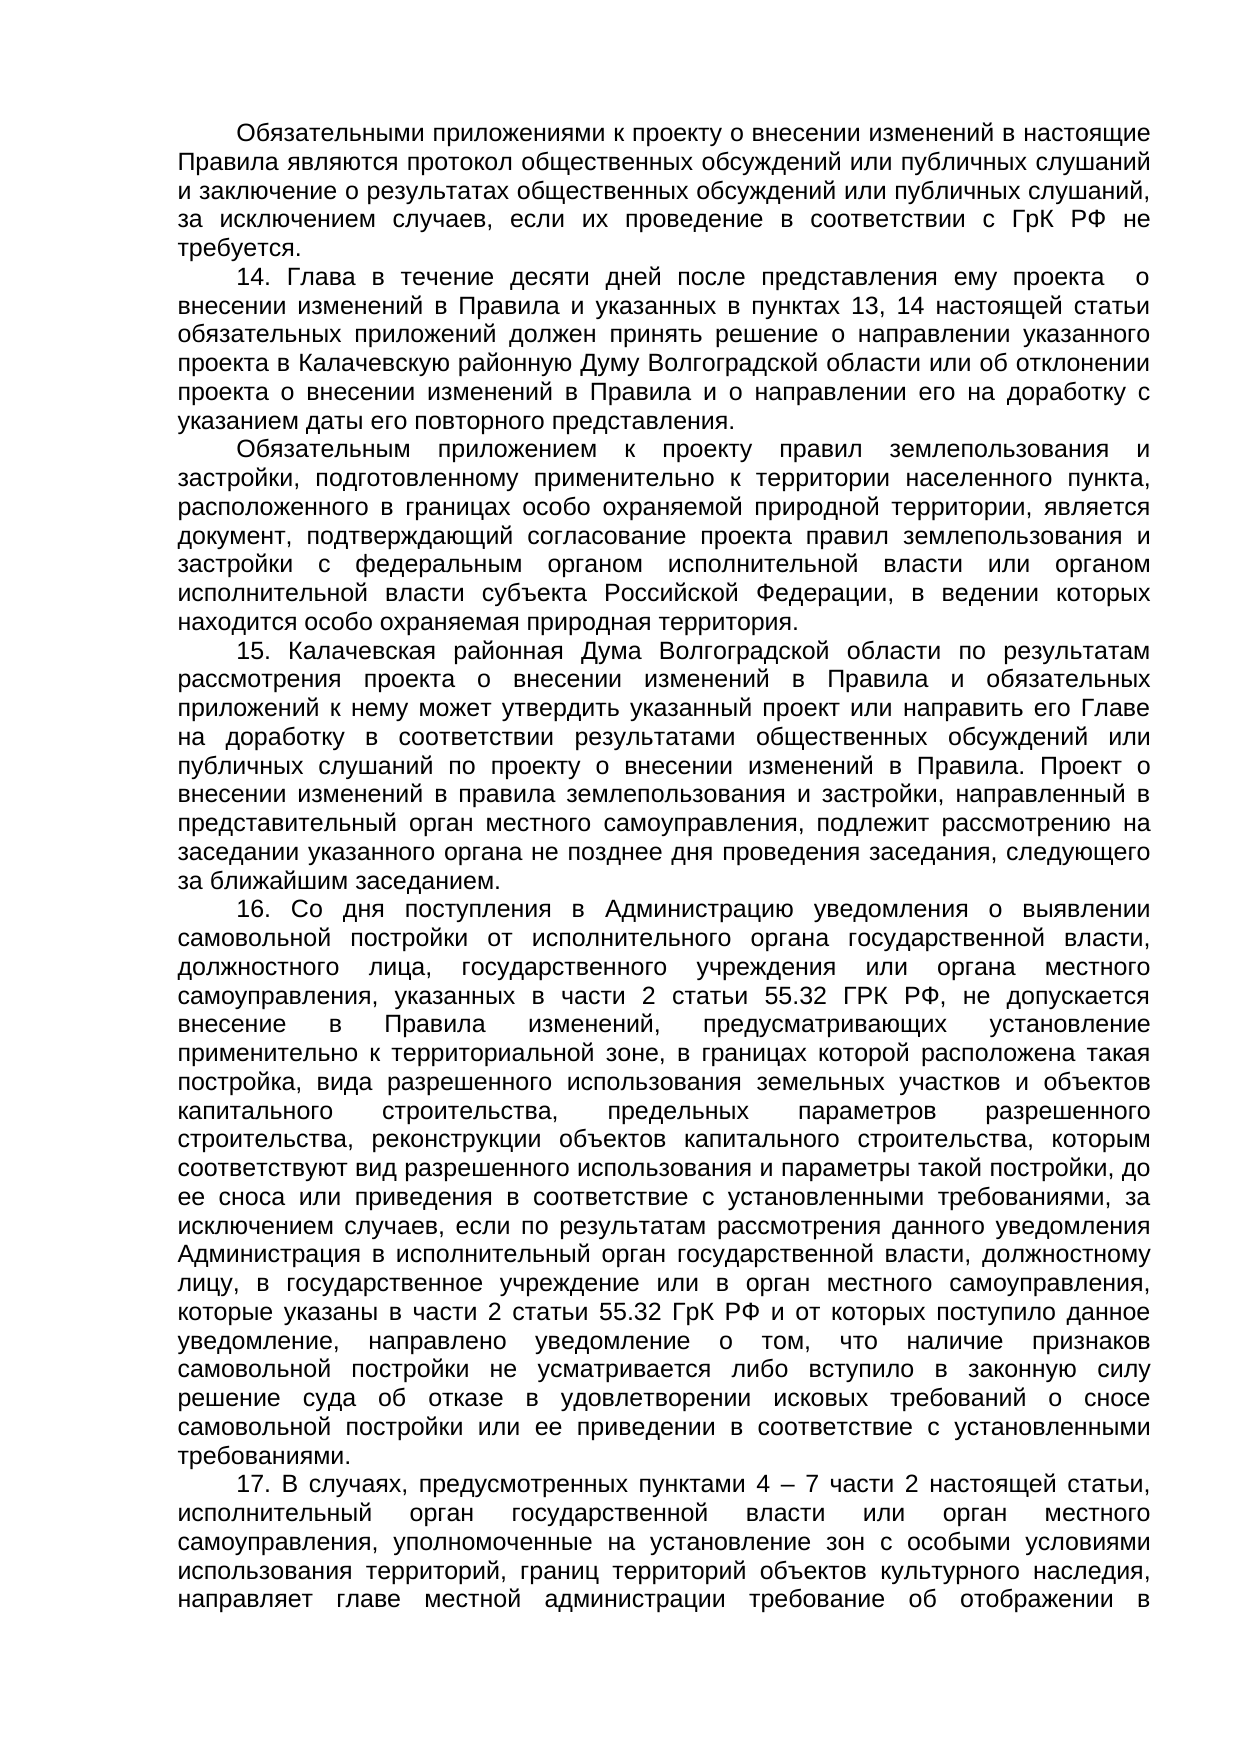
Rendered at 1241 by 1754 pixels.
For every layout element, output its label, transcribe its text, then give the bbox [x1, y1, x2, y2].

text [177, 1469, 1152, 1613]
text 16. Со дня поступления в Администрацию уведомления о выявлении самовольной постройки от исполнительного органа государственной власти, должностного лица, государственного учреждения или органа местного самоуправления, указанных в части 2 статьи 55.32 ГРК РФ, не допускается внесение в Правила изменений, предусматривающих установление применительно к территориальной зоне, в границах которой расположена такая постройка, вида разрешенного использования земельных участков и объектов капитального строительства, предельных параметров разрешенного строительства, реконструкции объектов капитального строительства, которым соответствуют вид разрешенного использования и параметры такой постройки, до ее сноса или приведения в соответствие с установленными требованиями, за исключением случаев, если по результатам рассмотрения данного уведомления Администрация в исполнительный орган государственной власти, должностному лицу, в государственное учреждение или в орган местного самоуправления, которые указаны в части 2 статьи 55.32 ГрК РФ и от которых поступило данное уведомление, направлено уведомление о том, что наличие признаков самовольной постройки не усматривается либо вступило в законную силу решение суда об отказе в удовлетворении исковых требований о сносе самовольной постройки или ее приведении в соответствие с установленными требованиями. [177, 894, 1152, 1469]
text Обязательным приложением к проекту правил землепользования и застройки, подготовленному применительно к территории населенного пункта, расположенного в границах особо охраняемой природной территории, является документ, подтверждающий согласование проекта правил землепользования и застройки с федеральным органом исполнительной власти или органом исполнительной власти субъекта Российской Федерации, в ведении которых находится особо охраняемая природная территория. [177, 434, 1152, 636]
text Обязательными приложениями к проекту о внесении изменений в настоящие Правила являются протокол общественных обсуждений или публичных слушаний и заключение о результатах общественных обсуждений или публичных слушаний, за исключением случаев, если их проведение в соответствии с ГрК РФ не требуется. [177, 118, 1152, 262]
text 15. Калачевская районная Дума Волгоградской области по результатам рассмотрения проекта о внесении изменений в Правила и обязательных приложений к нему может утвердить указанный проект или направить его Главе на доработку в соответствии результатами общественных обсуждений или публичных слушаний по проекту о внесении изменений в Правила. Проект о внесении изменений в правила землепользования и застройки, направленный в представительный орган местного самоуправления, подлежит рассмотрению на заседании указанного органа не позднее дня проведения заседания, следующего за ближайшим заседанием. [177, 636, 1152, 894]
text 14. Глава в течение десяти дней после представления ему проекта о внесении изменений в Правила и указанных в пунктах 13, 14 настоящей статьи обязательных приложений должен принять решение о направлении указанного проекта в Калачевскую районную Думу Волгоградской области или об отклонении проекта о внесении изменений в Правила и о направлении его на доработку с указанием даты его повторного представления. [177, 262, 1152, 434]
